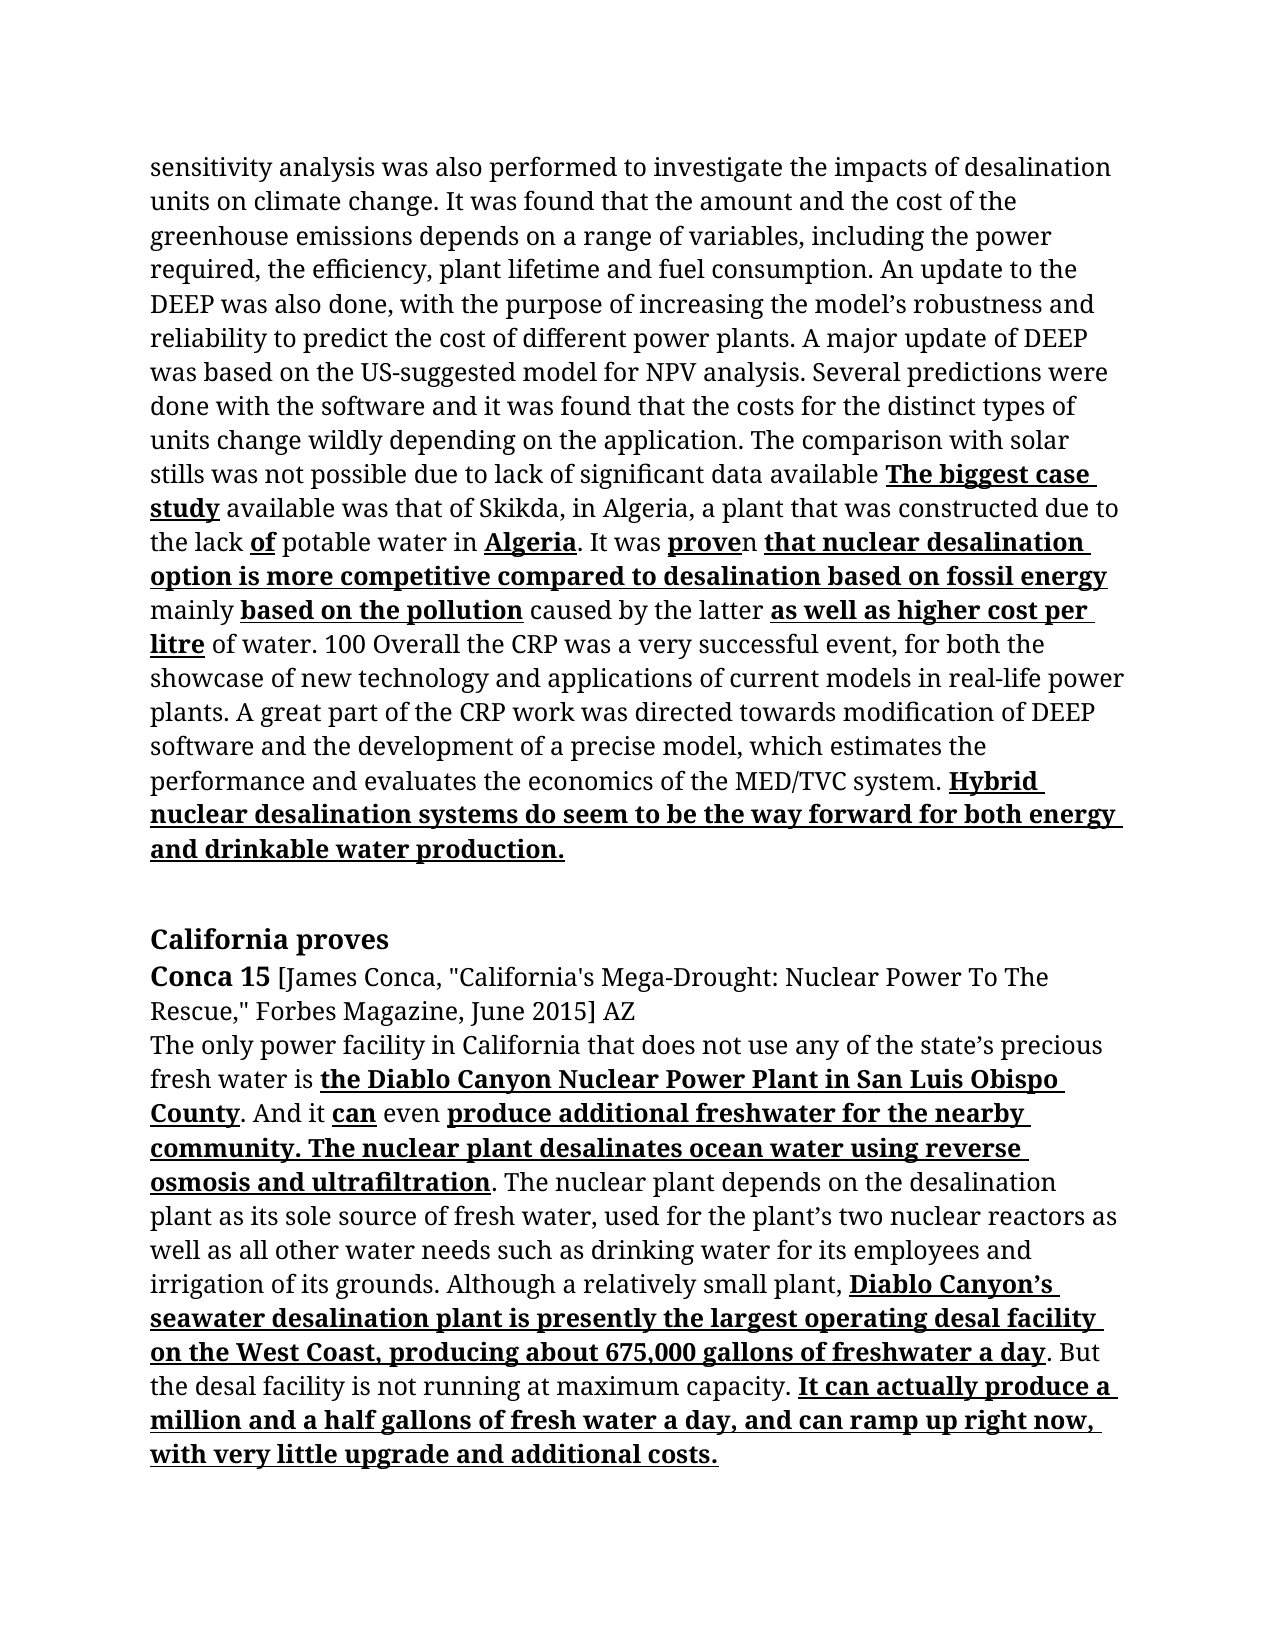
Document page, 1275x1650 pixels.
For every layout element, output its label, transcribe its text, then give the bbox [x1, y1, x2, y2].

subtitle California proves [150, 920, 1125, 957]
text Conca 15 [James Conca, "California's Mega-Drought: Nuclear Power To The Rescue," Forbes Magazine, June 2015] AZ [150, 957, 1125, 1028]
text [150, 150, 1125, 865]
text The only power facility in California that does not use any of the state’s precious fresh water is the Diablo Canyon Nuclear Power Plant in San Luis Obispo County. And it can even produce additional freshwater for the nearby community. The nuclear plant desalinates ocean water using reverse osmosis and ultrafiltration. The nuclear plant depends on the desalination plant as its sole source of fresh water, used for the plant’s two nuclear reactors as well as all other water needs such as drinking water for its employees and irrigation of its grounds. Although a relatively small plant, Diablo Canyon’s seawater desalination plant is presently the largest operating desal facility on the West Coast, producing about 675,000 gallons of freshwater a day. But the desal facility is not running at maximum capacity. It can actually produce a million and a half gallons of fresh water a day, and can ramp up right now, with very little upgrade and additional costs. [150, 1028, 1125, 1471]
